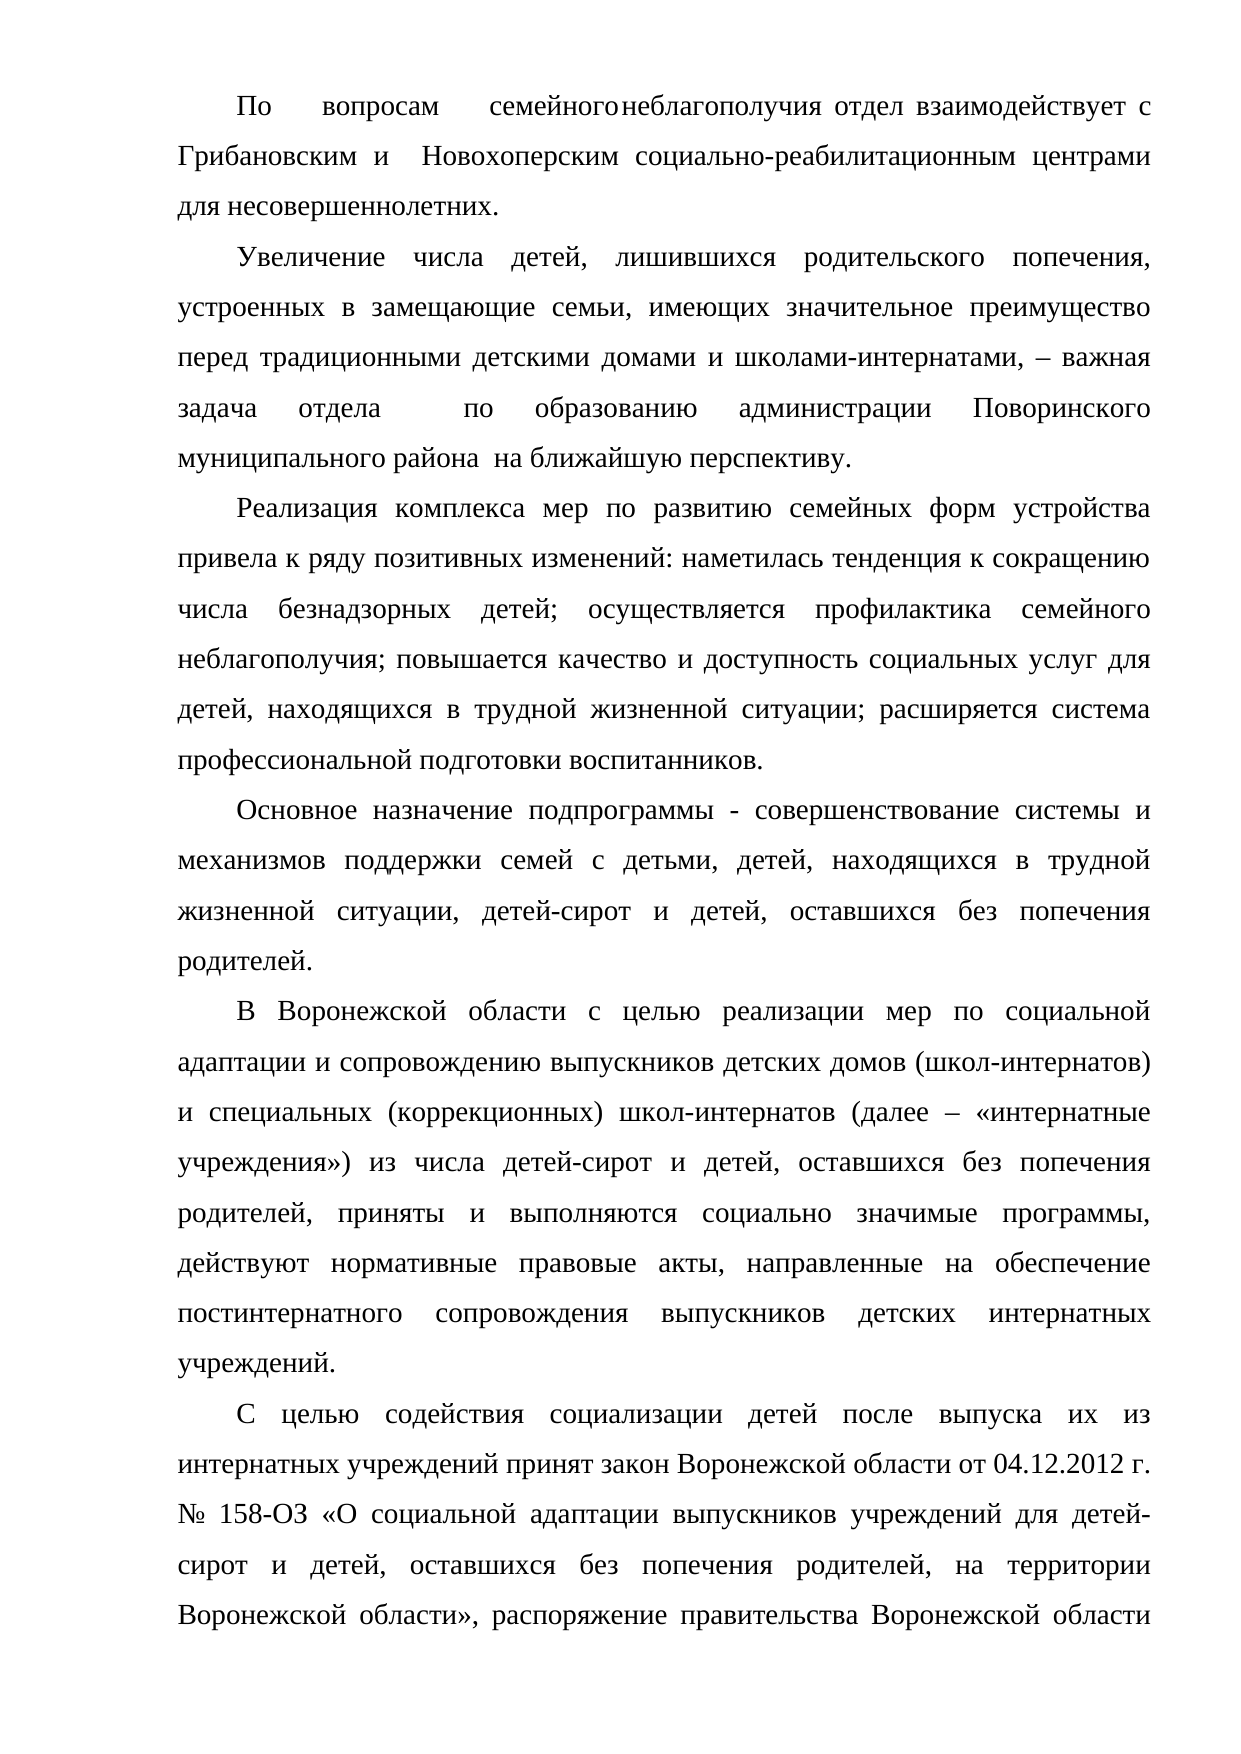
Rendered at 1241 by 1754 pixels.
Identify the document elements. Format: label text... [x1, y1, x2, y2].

text Увеличение числа детей, лишившихся родительского попечения, устроенных в замещающие семьи, имеющих значительное преимущество перед традиционными детскими домами и школами-интернатами, – важная задача отдела по образованию администрации Поворинского муниципального района на ближайшую перспективу. [177, 239, 1152, 473]
text Реализация комплекса мер по развитию семейных форм устройства привела к ряду позитивных изменений: наметилась тенденция к сокращению числа безнадзорных детей; осуществляется профилактика семейного неблагополучия; повышается качество и доступность социальных услуг для детей, находящихся в трудной жизненной ситуации; расширяется система профессиональной подготовки воспитанников. [177, 490, 1152, 775]
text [177, 1396, 1152, 1631]
text В Воронежской области с целью реализации мер по социальной адаптации и сопровождению выпускников детских домов (школ-интернатов) и специальных (коррекционных) школ-интернатов (далее – «интернатные учреждения») из числа детей-сирот и детей, оставшихся без попечения родителей, приняты и выполняются социально значимые программы, действуют нормативные правовые акты, направленные на обеспечение постинтернатного сопровождения выпускников детских интернатных учреждений. [177, 993, 1152, 1379]
text По вопросам семейного неблагополучия отдел взаимодействует с Грибановским и Новохоперским социально-реабилитационным центрами для несовершеннолетних. [177, 88, 1152, 222]
text Основное назначение подпрограммы - совершенствование системы и механизмов поддержки семей с детьми, детей, находящихся в трудной жизненной ситуации, детей-сирот и детей, оставшихся без попечения родителей. [177, 792, 1152, 977]
